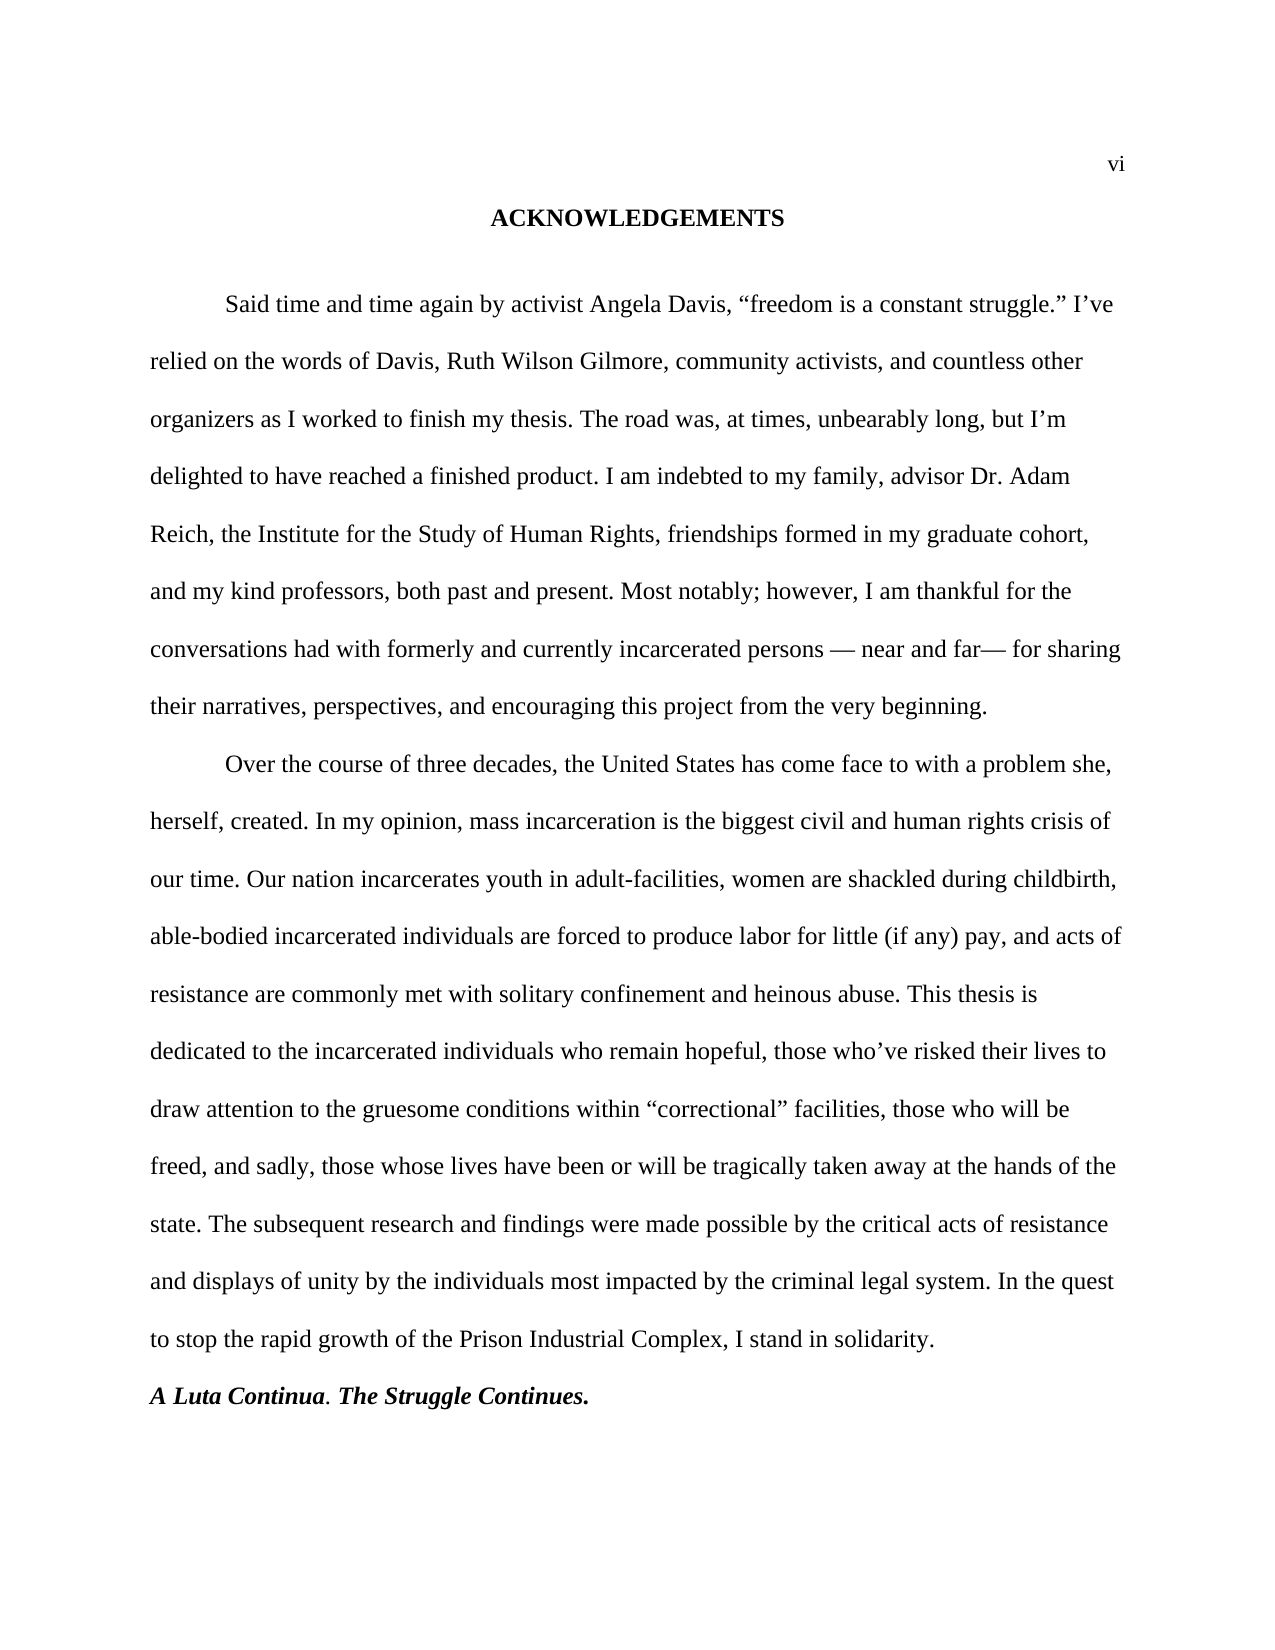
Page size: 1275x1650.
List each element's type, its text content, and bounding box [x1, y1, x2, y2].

text A Luta Continua. The Struggle Continues. [150, 1381, 1125, 1410]
title ACKNOWLEDGEMENTS [150, 203, 1125, 231]
text Said time and time again by activist Angela Davis, “freedom is a constant struggle.” I’ve relied on the words of Davis, Ruth Wilson Gilmore, community activists, and countless other organizers as I worked to finish my thesis. The road was, at times, unbearably long, but I’m delighted to have reached a finished product. I am indebted to my family, advisor Dr. Adam Reich, the Institute for the Study of Human Rights, friendships formed in my graduate cohort, and my kind professors, both past and present. Most notably; however, I am thankful for the conversations had with formerly and currently incarcerated persons — near and far— for sharing their narratives, perspectives, and encouraging this project from the very beginning. [150, 289, 1125, 720]
text Over the course of three decades, the United States has come face to with a problem she, herself, created. In my opinion, mass incarceration is the biggest civil and human rights crisis of our time. Our nation incarcerates youth in adult-facilities, women are shackled during childbirth, able-bodied incarcerated individuals are forced to produce labor for little (if any) pay, and acts of resistance are commonly met with solitary confinement and heinous abuse. This thesis is dedicated to the incarcerated individuals who remain hopeful, those who’ve risked their lives to draw attention to the gruesome conditions within “correctional” facilities, those who will be freed, and sadly, those whose lives have been or will be tragically taken away at the hands of the state. The subsequent research and findings were made possible by the critical acts of resistance and displays of unity by the individuals most impacted by the criminal legal system. In the quest to stop the rapid growth of the Prison Industrial Complex, I stand in solidarity. [150, 749, 1125, 1353]
